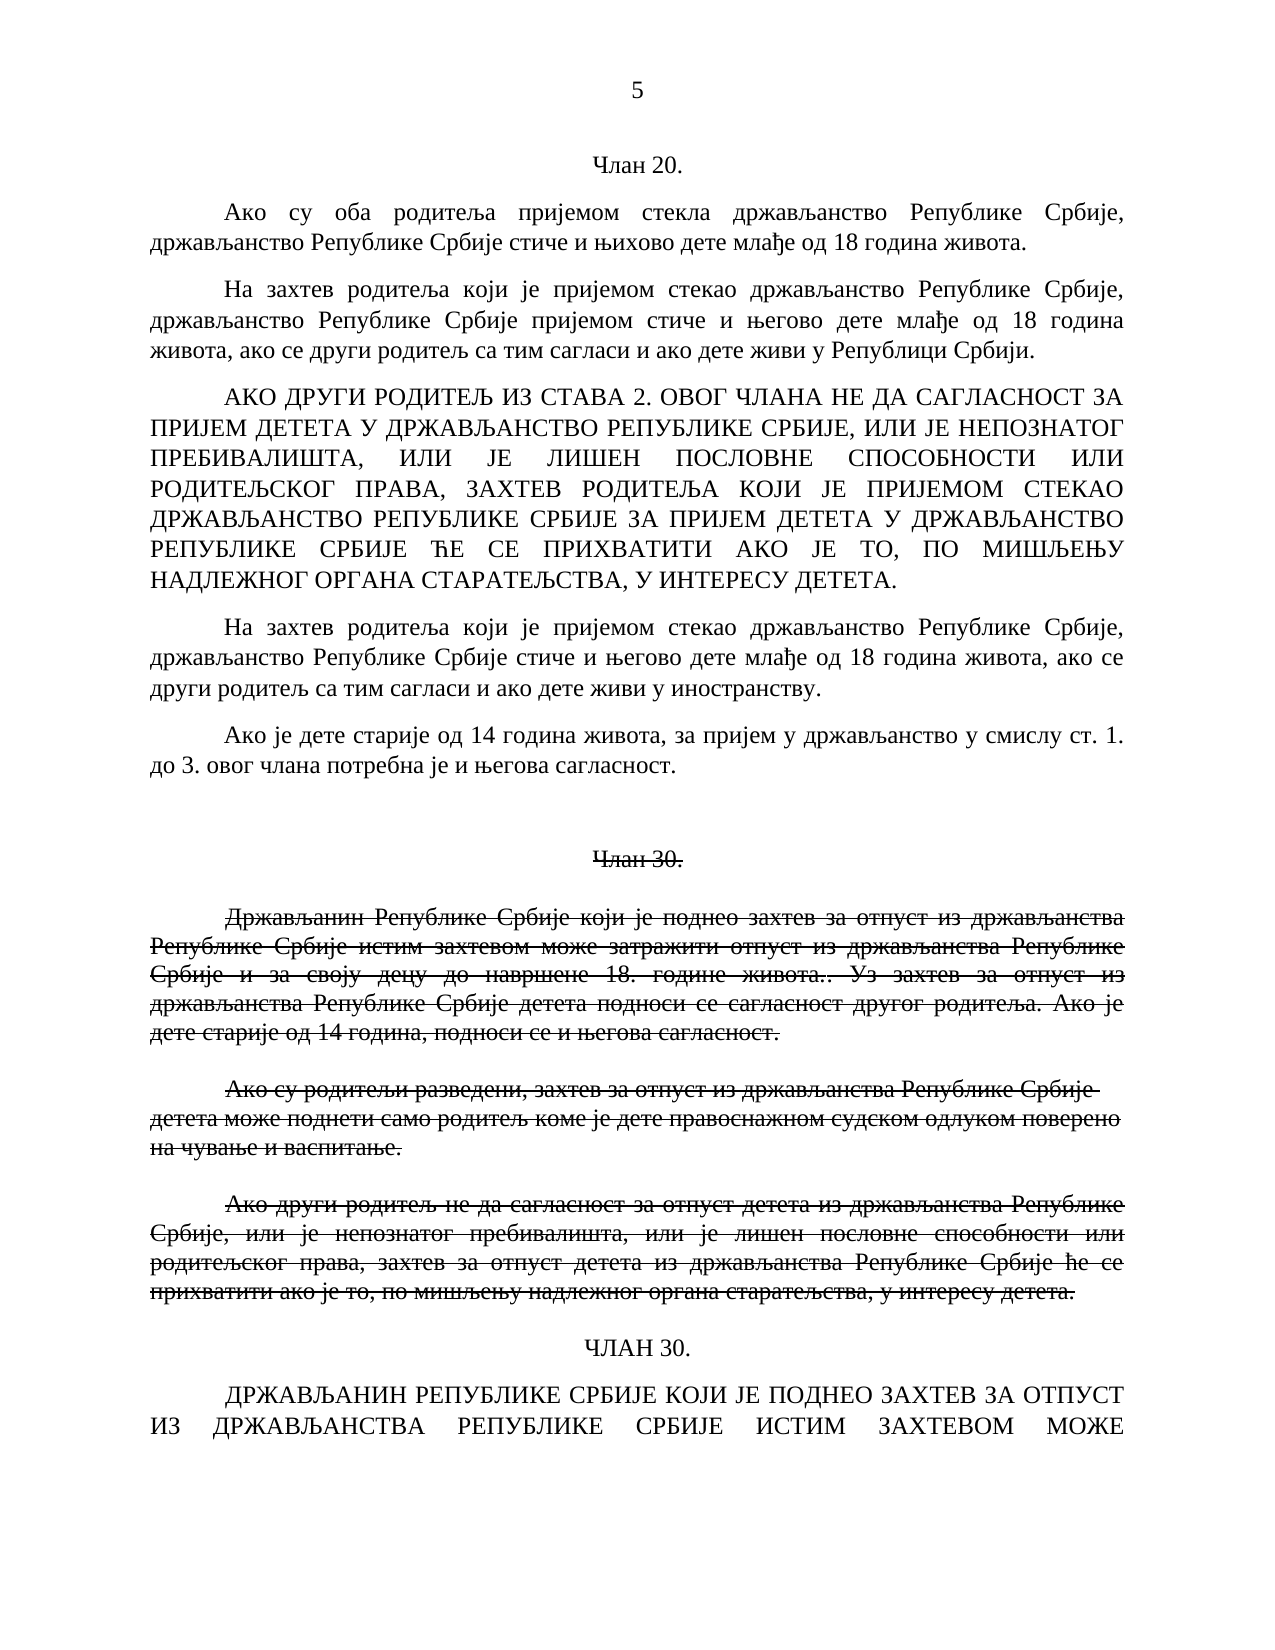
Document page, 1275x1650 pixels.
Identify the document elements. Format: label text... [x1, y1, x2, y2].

text На захтев родитеља који је пријемом стекао држављанство Републике Србије, држављанство Републике Србије стиче и његово дете млађе од 18 година живота, ако се други родитељ са тим сагласи и ако дете живи у иностранству. [150, 612, 1125, 702]
text Члан 20. [150, 150, 1125, 179]
text Држављанин Републике Србије који је поднео захтев за отпуст из држављанства Републике Србије истим захтевом може затражити отпуст из држављанства Републике Србије и за своју децу до навршене 18. године живота.. Уз захтев за отпуст из држављанства Републике Србије детета подноси се сагласност другог родитеља. Ако је дете старије од 14 година, подноси се и његова сагласност. [150, 948, 1125, 975]
text Ако је дете старије од 14 година живота, за пријем у држављанство у смислу ст. 1. до 3. овог члана потребна је и његова сагласност. [150, 720, 1125, 779]
text Ако други родитељ не да сагласност за отпуст детета из држављанства Републике Србије, или је непознатог пребивалишта, или је лишен пословне способности или родитељског права, захтев за отпуст детета из држављанства Републике Србије ће се прихватити ако је то, по мишљењу надлежног органа старатељства, у интересу детета. [150, 1235, 1125, 1304]
text Члан 30. [150, 844, 1125, 873]
text Ако су оба родитеља пријемом стекла држављанство Републике Србије, држављанство Републике Србије стиче и њихово дете млађе од 18 година живота. [150, 197, 1125, 256]
text На захтев родитеља који је пријемом стекао држављанство Републике Србије, држављанство Републике Србије пријемом стиче и његово дете млађе од 18 година живота, ако се други родитељ са тим сагласи и ако дете живи у Републици Србији. [150, 274, 1125, 364]
text ЧЛАН 30. [150, 1333, 1125, 1362]
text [150, 1380, 1125, 1439]
text Ако су родитељи разведени, захтев за отпуст из држављанства Републике Србије детета може поднети само родитељ коме је дете правоснажном судском одлуком поверено на чување и васпитање. [150, 1074, 1125, 1161]
text Ако други родитељ не да сагласност за отпуст детета из држављанства Републике Србије, или је непознатог пребивалишта, или је лишен пословне способности или родитељског права, захтев за отпуст детета из држављанства Републике Србије ће се прихватити ако је то, по мишљењу надлежног органа старатељства, у интересу детета. [150, 1189, 1125, 1234]
text Држављанин Републике Србије који је поднео захтев за отпуст из држављанства Републике Србије истим захтевом може затражити отпуст из држављанства Републике Србије и за своју децу до навршене 18. године живота.. Уз захтев за отпуст из држављанства Републике Србије детета подноси се сагласност другог родитеља. Ако је дете старије од 14 година, подноси се и његова сагласност. [150, 976, 1125, 1046]
text АКО ДРУГИ РОДИТЕЉ ИЗ СТАВА 2. ОВОГ ЧЛАНА НЕ ДА САГЛАСНОСТ ЗА ПРИЈЕМ ДЕТЕТА У ДРЖАВЉАНСТВО РЕПУБЛИКЕ СРБИЈЕ, ИЛИ ЈЕ НЕПОЗНАТОГ ПРЕБИВАЛИШТА, ИЛИ ЈЕ ЛИШЕН ПОСЛОВНЕ СПОСОБНОСТИ ИЛИ РОДИТЕЉСКОГ ПРАВА, ЗАХТЕВ РОДИТЕЉА КОЈИ ЈЕ ПРИЈЕМОМ СТЕКАО ДРЖАВЉАНСТВО РЕПУБЛИКЕ СРБИЈЕ ЗА ПРИЈЕМ ДЕТЕТА У ДРЖАВЉАНСТВО РЕПУБЛИКЕ СРБИЈЕ ЋЕ СЕ ПРИХВАТИТИ АКО ЈЕ ТО, ПО МИШЉЕЊУ НАДЛЕЖНОГ ОРГАНА СТАРАТЕЉСТВА, У ИНТЕРЕСУ ДЕТЕТА. [150, 382, 1125, 594]
text Држављанин Републике Србије који је поднео захтев за отпуст из држављанства Републике Србије истим захтевом може затражити отпуст из држављанства Републике Србије и за своју децу до навршене 18. године живота.. Уз захтев за отпуст из држављанства Републике Србије детета подноси се сагласност другог родитеља. Ако је дете старије од 14 година, подноси се и његова сагласност. [150, 902, 1125, 946]
